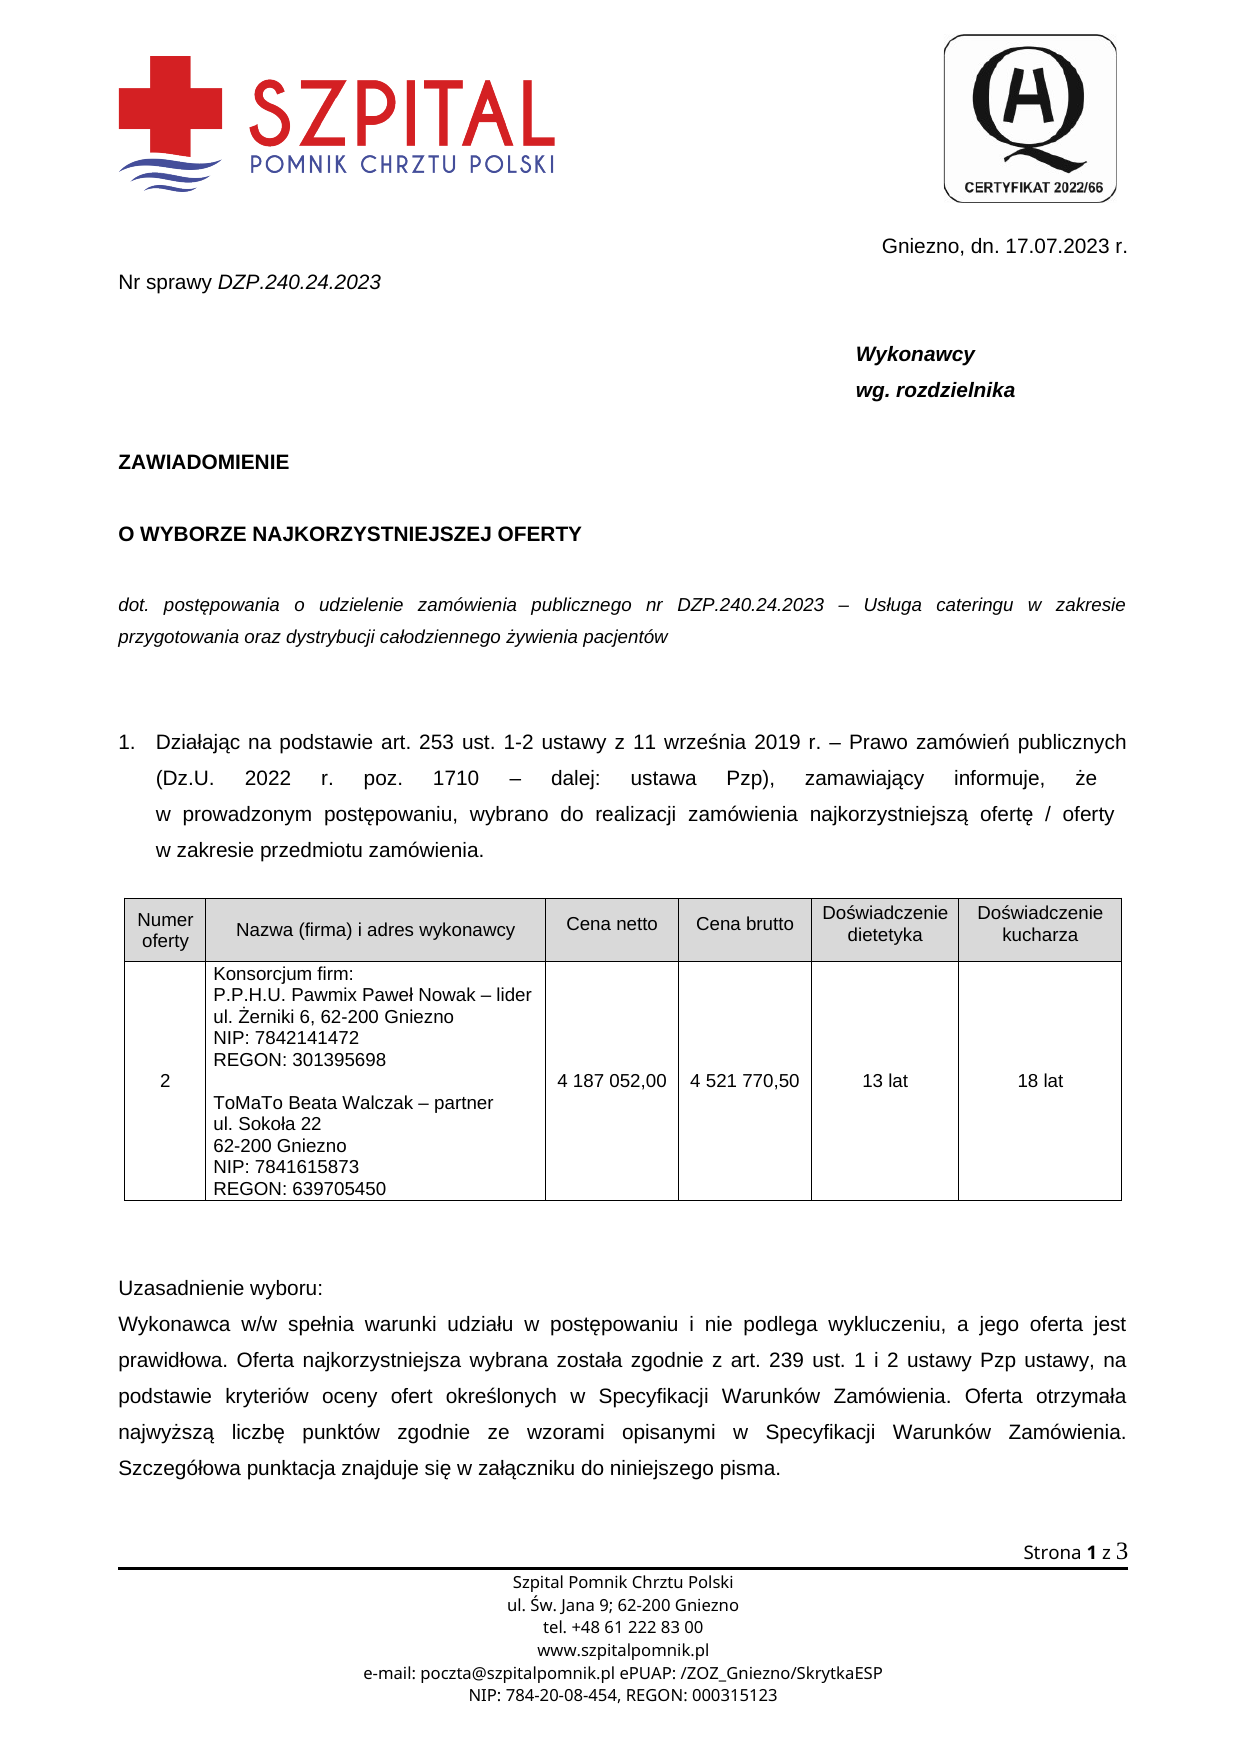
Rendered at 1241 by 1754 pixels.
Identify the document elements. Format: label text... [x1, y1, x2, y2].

table_cell 4 521 770,50 [679, 962, 811, 1199]
table_cell 18 lat [959, 962, 1121, 1199]
list Działając na podstawie art. 253 ust. 1-2 ustawy z 11 września 2019 r. – Prawo zamówień publicznych (Dz.U. 2022 r. poz. 1710 – dalej: ustawa Pzp), zamawiający informuje, że w prowadzonym postępowaniu, wybrano do realizacji zamówienia najkorzystniejszą ofertę / oferty w zakresie przedmiotu zamówienia. [118, 730, 1128, 862]
table_cell 4 187 052,00 [546, 962, 678, 1199]
text Gniezno, dn. 17.07.2023 r. [118, 234, 1128, 258]
picture [943, 34, 1117, 203]
text Uzasadnienie wyboru: [118, 1276, 1128, 1300]
table_cell 2 [125, 962, 205, 1199]
text Nr sprawy DZP.240.24.2023 [118, 270, 1128, 294]
table_header Cena brutto [679, 899, 811, 961]
text O WYBORZE NAJKORZYSTNIEJSZEJ OFERTY [118, 522, 1128, 546]
text dot. postępowania o udzielenie zamówienia publicznego nr DZP.240.24.2023 – Usługa cateringu w zakresie przygotowania oraz dystrybucji całodziennego żywienia pacjentów [118, 593, 1128, 647]
text wg. rozdzielnika [856, 378, 1128, 402]
text ZAWIADOMIENIE [118, 450, 1128, 474]
table_cell Konsorcjum firm: P.P.H.U. Pawmix Paweł Nowak – lider ul. Żerniki 6, 62-200 Gniezno NIP: 7842141472 REGON: 301395698 ToMaTo Beata Walczak – partner ul. Sokoła 22 62-200 Gniezno NIP: 7841615873 REGON: 639705450 [206, 962, 545, 1199]
table_header Doświadczenie dietetyka [812, 899, 958, 961]
text Wykonawca w/w spełnia warunki udziału w postępowaniu i nie podlega wykluczeniu, a jego oferta jest prawidłowa. Oferta najkorzystniejsza wybrana została zgodnie z art. 239 ust. 1 i 2 ustawy Pzp ustawy, na podstawie kryteriów oceny ofert określonych w Specyfikacji Warunków Zamówienia. Oferta otrzymała najwyższą liczbę punktów zgodnie ze wzorami opisanymi w Specyfikacji Warunków Zamówienia. Szczegółowa punktacja znajduje się w załączniku do niniejszego pisma. [118, 1312, 1128, 1479]
text Wykonawcy [856, 342, 1128, 366]
picture [118, 56, 555, 192]
table_header Nazwa (firma) i adres wykonawcy [206, 899, 545, 961]
table_header Numer oferty [125, 899, 205, 961]
table_header Cena netto [546, 899, 678, 961]
table_header Doświadczenie kucharza [959, 899, 1121, 961]
table_cell 13 lat [812, 962, 958, 1199]
